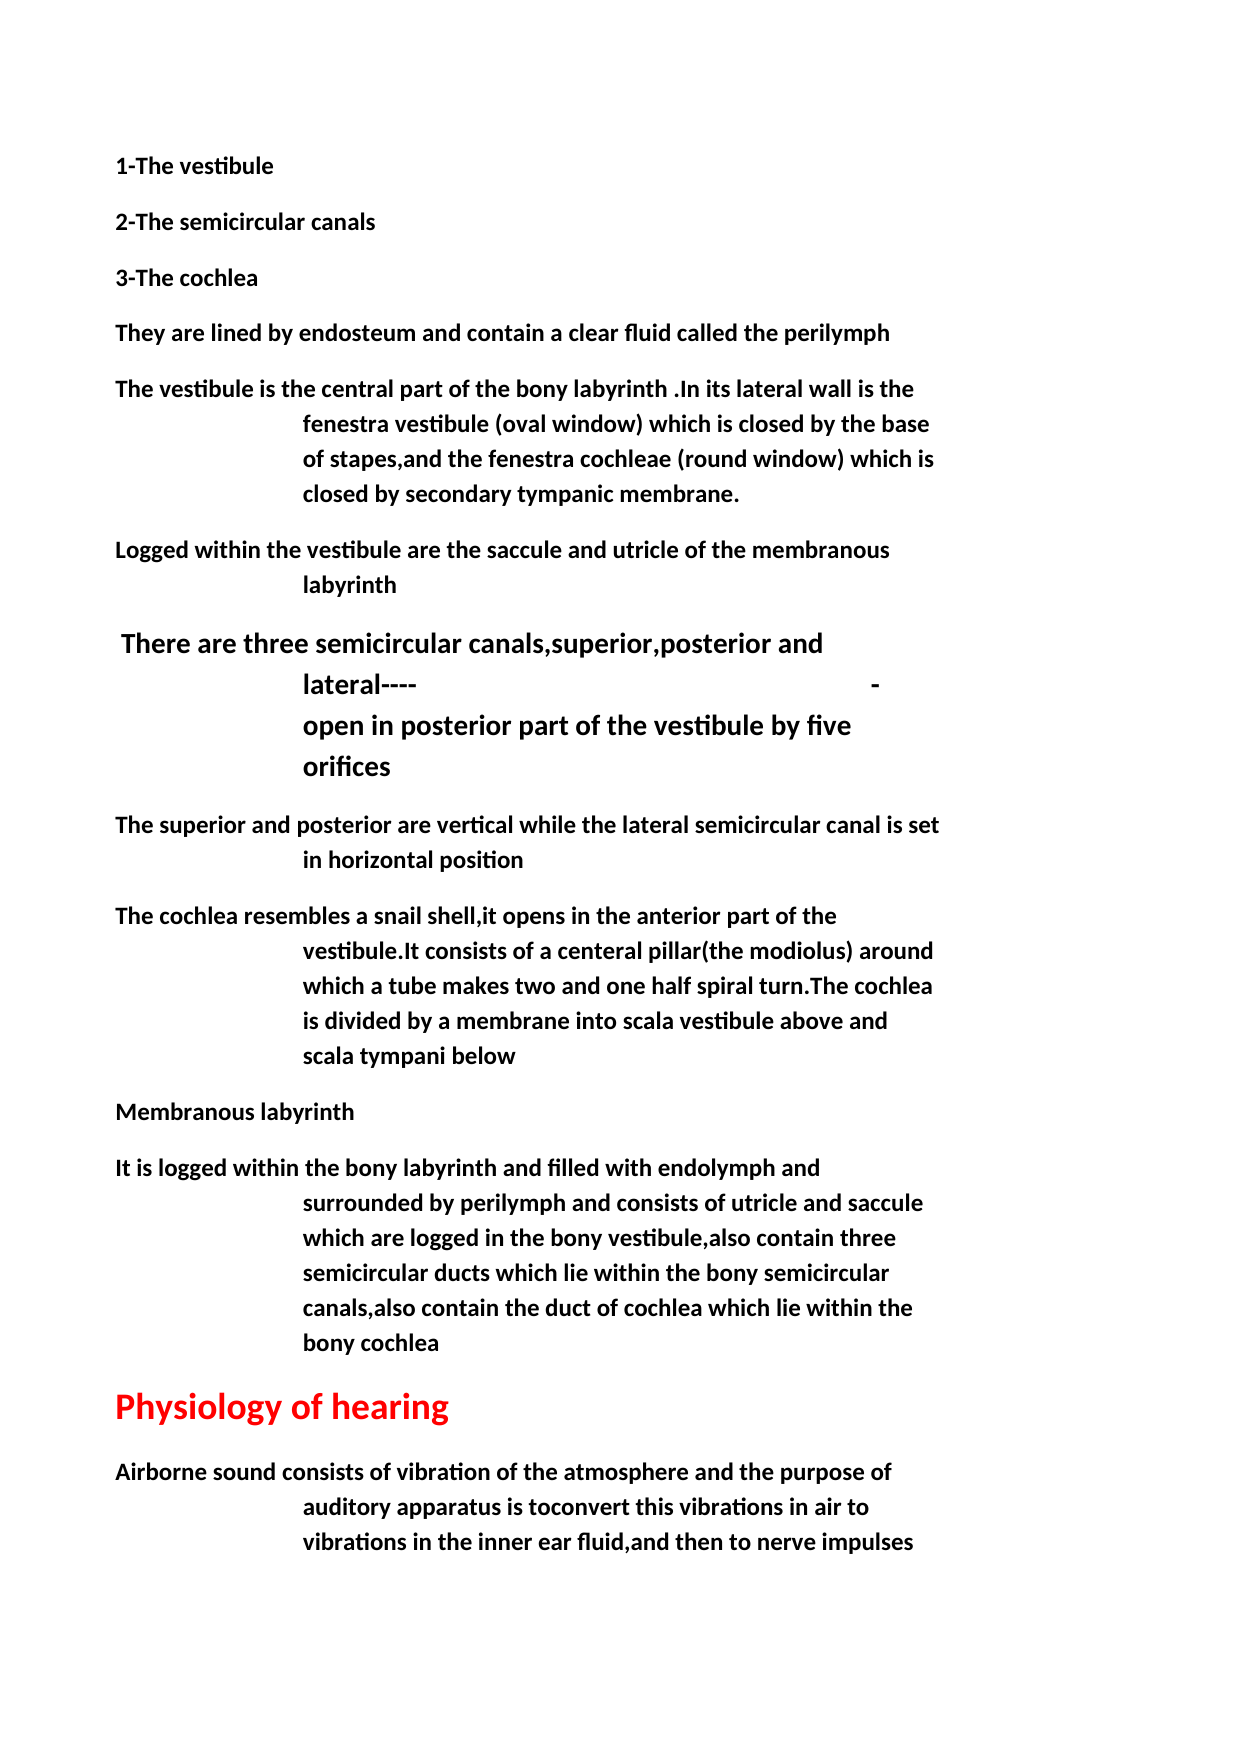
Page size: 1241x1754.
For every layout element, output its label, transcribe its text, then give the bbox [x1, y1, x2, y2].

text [115, 1456, 940, 1557]
text 1-The vestibule [115, 150, 940, 181]
text There are three semicircular canals,superior,posterior and lateral---- -open in posterior part of the vestibule by five orifices [115, 625, 940, 783]
text The superior and posterior are vertical while the lateral semicircular canal is set in horizontal position [115, 809, 940, 875]
text It is logged within the bony labyrinth and filled with endolymph and surrounded by perilymph and consists of utricle and saccule which are logged in the bony vestibule,also contain three semicircular ducts which lie within the bony semicircular canals,also contain the duct of cochlea which lie within the bony cochlea [115, 1152, 940, 1358]
text The cochlea resembles a snail shell,it opens in the anterior part of the vestibule.It consists of a centeral pillar(the modiolus) around which a tube makes two and one half spiral turn.The cochlea is divided by a membrane into scala vestibule above and scala tympani below [115, 900, 940, 1071]
text The vestibule is the central part of the bony labyrinth .In its lateral wall is the fenestra vestibule (oval window) which is closed by the base of stapes,and the fenestra cochleae (round window) which is closed by secondary tympanic membrane. [115, 373, 940, 509]
text They are lined by endosteum and contain a clear fluid called the perilymph [115, 317, 940, 348]
text 3-The cochlea [115, 262, 940, 292]
text Physiology of hearing [115, 1383, 940, 1429]
text 2-The semicircular canals [115, 206, 940, 236]
text Logged within the vestibule are the saccule and utricle of the membranous labyrinth [115, 534, 940, 600]
text Membranous labyrinth [115, 1096, 940, 1127]
